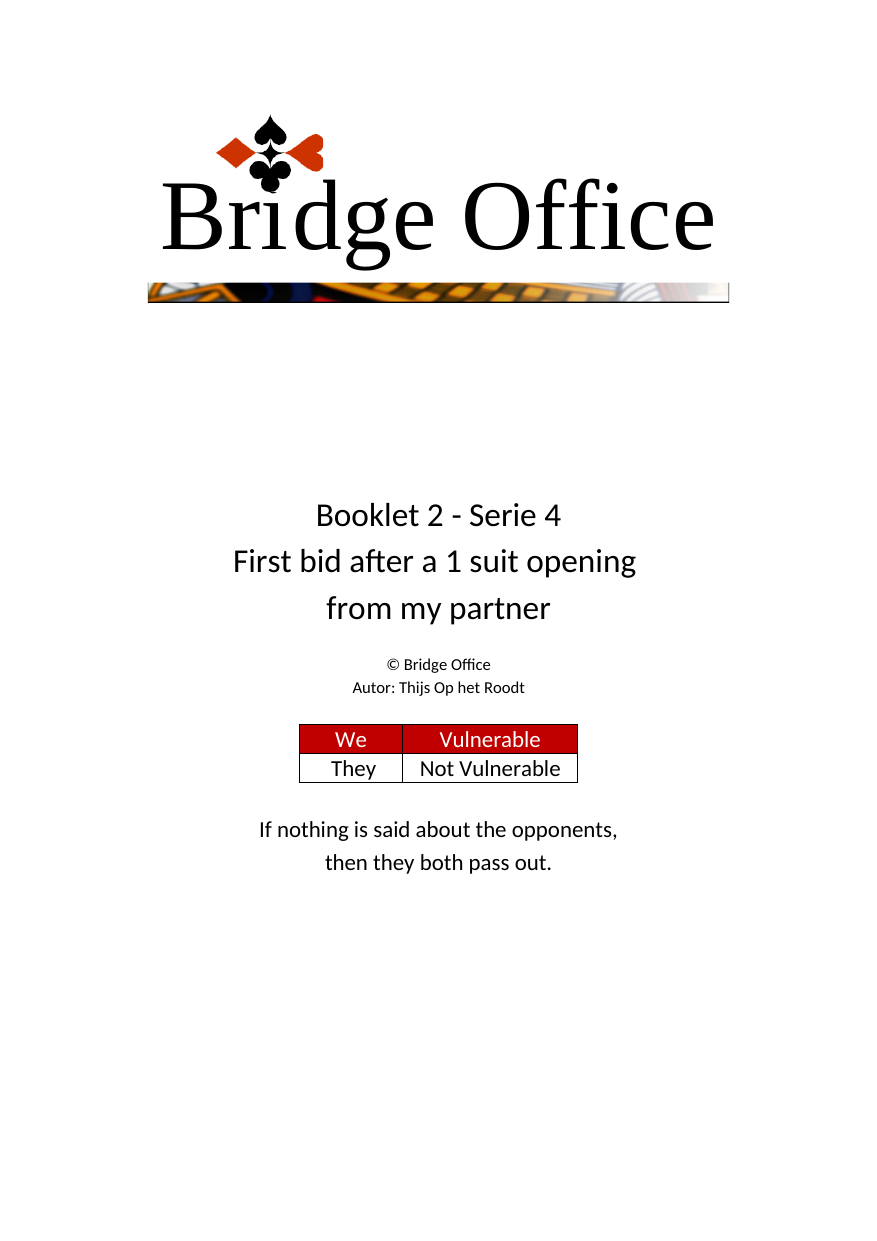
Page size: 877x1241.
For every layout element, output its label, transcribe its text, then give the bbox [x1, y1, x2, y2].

text Booklet 2 - Serie 4 First bid after a 1 suit opening from my partner © Bridge Office [148, 447, 729, 674]
table_header Vulnerable [403, 725, 577, 753]
picture [147, 283, 730, 303]
table_cell Not Vulnerable [403, 754, 577, 782]
table_header We [300, 725, 402, 753]
text then they both pass out. [148, 848, 729, 876]
text If nothing is said about the opponents, [148, 816, 729, 843]
text Autor: Thijs Op het Roodt [148, 677, 729, 698]
table_cell They [300, 754, 402, 782]
